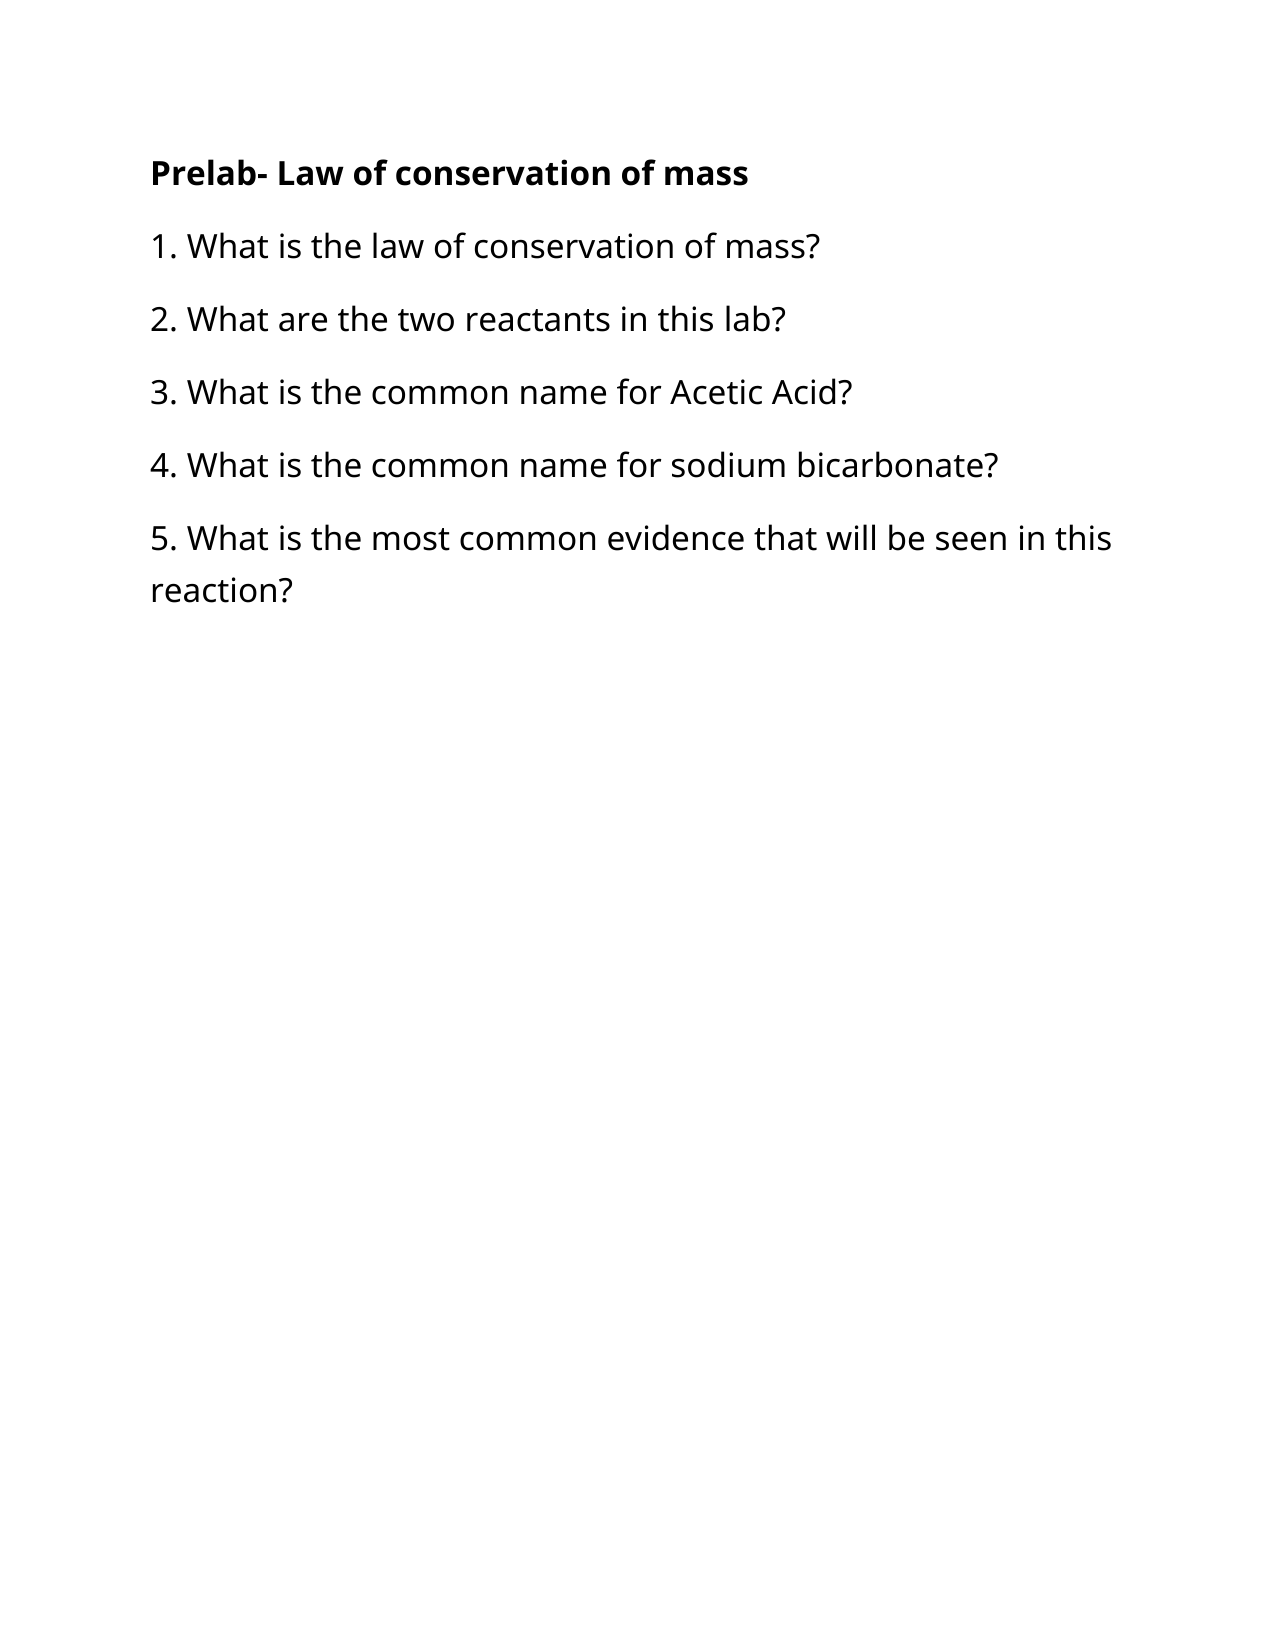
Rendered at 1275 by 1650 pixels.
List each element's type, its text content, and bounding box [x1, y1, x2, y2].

text 1. What is the law of conservation of mass? [150, 223, 1125, 268]
text Prelab- Law of conservation of mass [150, 150, 1125, 195]
text 5. What is the most common evidence that will be seen in this reaction? [150, 515, 1125, 613]
text 3. What is the common name for Acetic Acid? [150, 369, 1125, 414]
text 2. What are the two reactants in this lab? [150, 296, 1125, 341]
text 4. What is the common name for sodium bicarbonate? [150, 442, 1125, 487]
